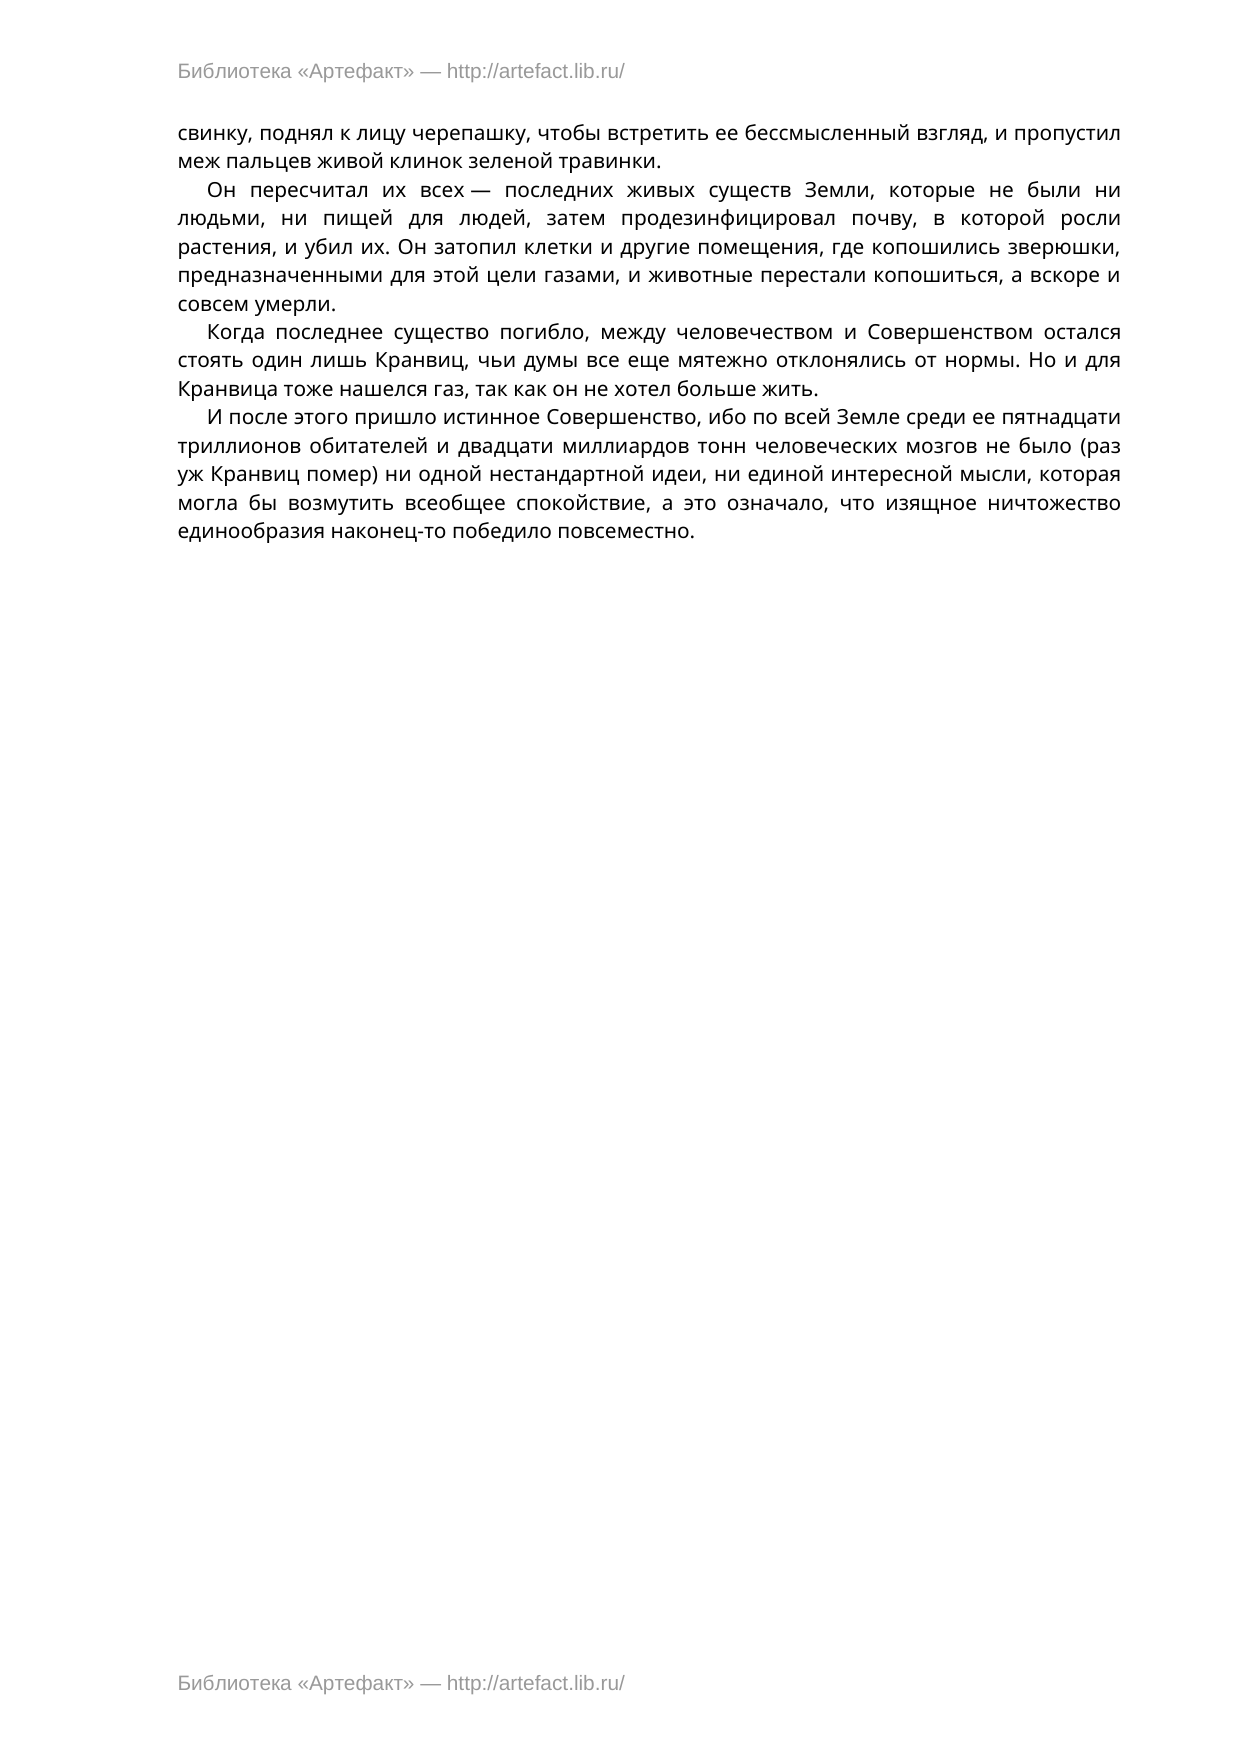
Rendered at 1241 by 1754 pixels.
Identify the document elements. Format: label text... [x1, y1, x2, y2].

text Когда последнее существо погибло, между человечеством и Совершенством остался стоять один лишь Кранвиц, чьи думы все еще мятежно отклонялись от нормы. Но и для Кранвица тоже нашелся газ, так как он не хотел больше жить. [177, 317, 1122, 402]
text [177, 118, 1122, 175]
text И после этого пришло истинное Совершенство, ибо по всей Земле среди ее пятнадцати триллионов обитателей и двадцати миллиардов тонн человеческих мозгов не было (раз уж Кранвиц помер) ни одной нестандартной идеи, ни единой интересной мысли, которая могла бы возмутить всеобщее спокойствие, а это означало, что изящное ничтожество единообразия наконец-то победило повсеместно. [177, 402, 1122, 545]
text Он пересчитал их всех — последних живых существ Земли, которые не были ни людьми, ни пищей для людей, затем продезинфицировал почву, в которой росли растения, и убил их. Он затопил клетки и другие помещения, где копошились зверюшки, предназначенными для этой цели газами, и животные перестали копошиться, а вскоре и совсем умерли. [177, 175, 1122, 317]
